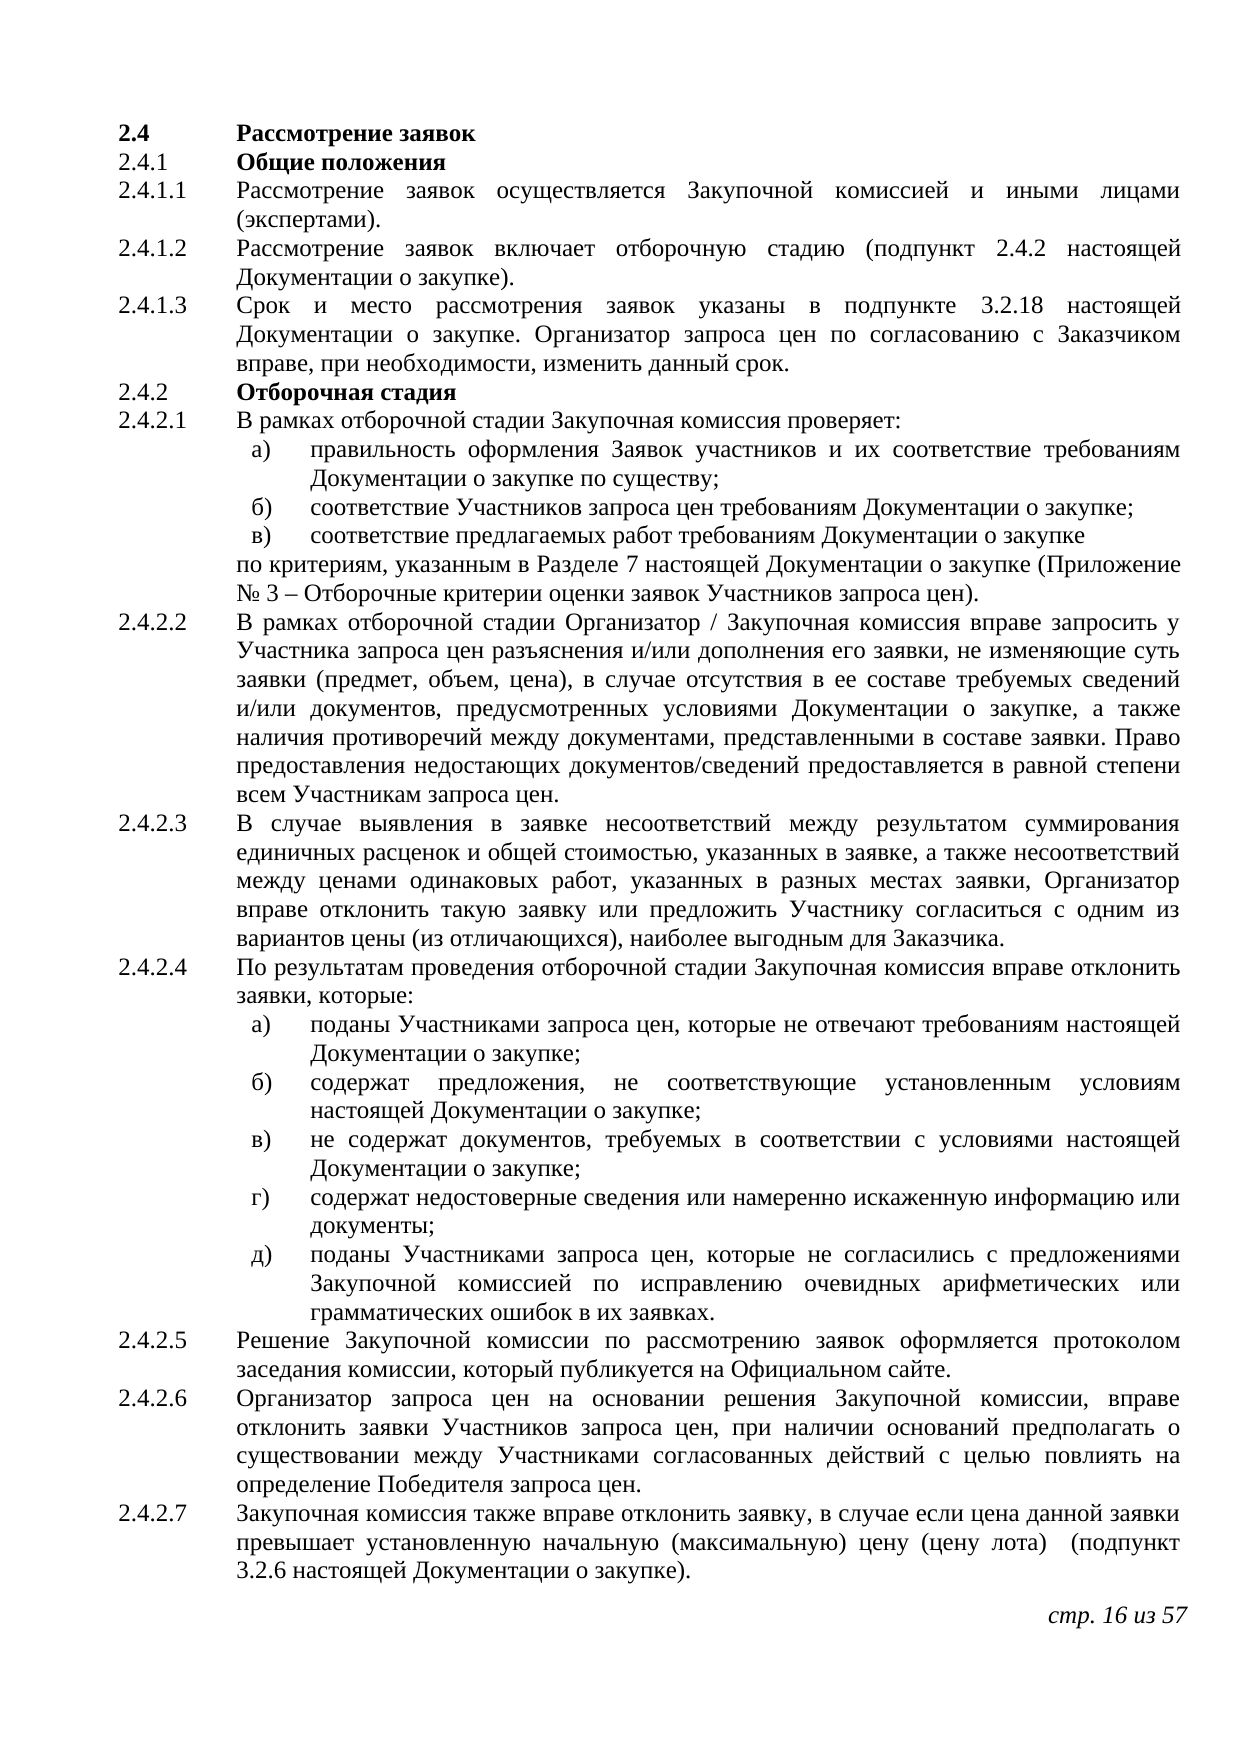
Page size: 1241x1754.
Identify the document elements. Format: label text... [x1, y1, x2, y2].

list Рассмотрение заявок включает отборочную стадию (подпункт 2.4.2 настоящей Документации о закупке). [118, 233, 1181, 291]
list Закупочная комиссия также вправе отклонить заявку, в случае если цена данной заявки превышает установленную начальную (максимальную) цену (цену лота) (подпункт 3.2.6 настоящей Документации о закупке). [118, 1498, 1181, 1584]
list по критериям, указанным в Разделе 7 настоящей Документации о закупке (Приложение № 3 – Отборочные критерии оценки заявок Участников запроса цен). [236, 549, 1181, 607]
list поданы Участниками запроса цен, которые не отвечают требованиям настоящей Документации о закупке; [251, 1009, 1181, 1067]
list соответствие Участников запроса цен требованиям Документации о закупке; [251, 492, 1181, 521]
list правильность оформления Заявок участников и их соответствие требованиям Документации о закупке по существу; [251, 434, 1181, 492]
list Отборочная стадия [118, 377, 1181, 406]
list соответствие предлагаемых работ требованиям Документации о закупке [251, 521, 1181, 549]
list поданы Участниками запроса цен, которые не согласились с предложениями Закупочной комиссией по исправлению очевидных арифметических или грамматических ошибок в их заявках. [251, 1239, 1181, 1326]
list Решение Закупочной комиссии по рассмотрению заявок оформляется протоколом заседания комиссии, который публикуется на Официальном сайте. [118, 1326, 1181, 1383]
list В рамках отборочной стадии Закупочная комиссия проверяет: [118, 406, 1181, 434]
subtitle Рассмотрение заявок [118, 118, 1181, 147]
list Срок и место рассмотрения заявок указаны в подпункте 3.2.18 настоящей Документации о закупке. Организатор запроса цен по согласованию с Заказчиком вправе, при необходимости, изменить данный срок. [118, 291, 1181, 377]
list В случае выявления в заявке несоответствий между результатом суммирования единичных расценок и общей стоимостью, указанных в заявке, а также несоответствий между ценами одинаковых работ, указанных в разных местах заявки, Организатор вправе отклонить такую заявку или предложить Участнику согласиться с одним из вариантов цены (из отличающихся), наиболее выгодным для Заказчика. [118, 808, 1181, 952]
list Общие положения [118, 147, 1181, 176]
list Рассмотрение заявок осуществляется Закупочной комиссией и иными лицами (экспертами). [118, 176, 1181, 233]
list По результатам проведения отборочной стадии Закупочная комиссия вправе отклонить заявки, которые: [118, 952, 1181, 1009]
list В рамках отборочной стадии Организатор / Закупочная комиссия вправе запросить у Участника запроса цен разъяснения и/или дополнения его заявки, не изменяющие суть заявки (предмет, объем, цена), в случае отсутствия в ее составе требуемых сведений и/или документов, предусмотренных условиями Документации о закупке, а также наличия противоречий между документами, представленными в составе заявки. Право предоставления недостающих документов/сведений предоставляется в равной степени всем Участникам запроса цен. [118, 607, 1181, 808]
list содержат недостоверные сведения или намеренно искаженную информацию или документы; [251, 1182, 1181, 1239]
list не содержат документов, требуемых в соответствии с условиями настоящей Документации о закупке; [251, 1124, 1181, 1182]
list содержат предложения, не соответствующие установленным условиям настоящей Документации о закупке; [251, 1067, 1181, 1124]
list Организатор запроса цен на основании решения Закупочной комиссии, вправе отклонить заявки Участников запроса цен, при наличии оснований предполагать о существовании между Участниками согласованных действий с целью повлиять на определение Победителя запроса цен. [118, 1383, 1181, 1498]
